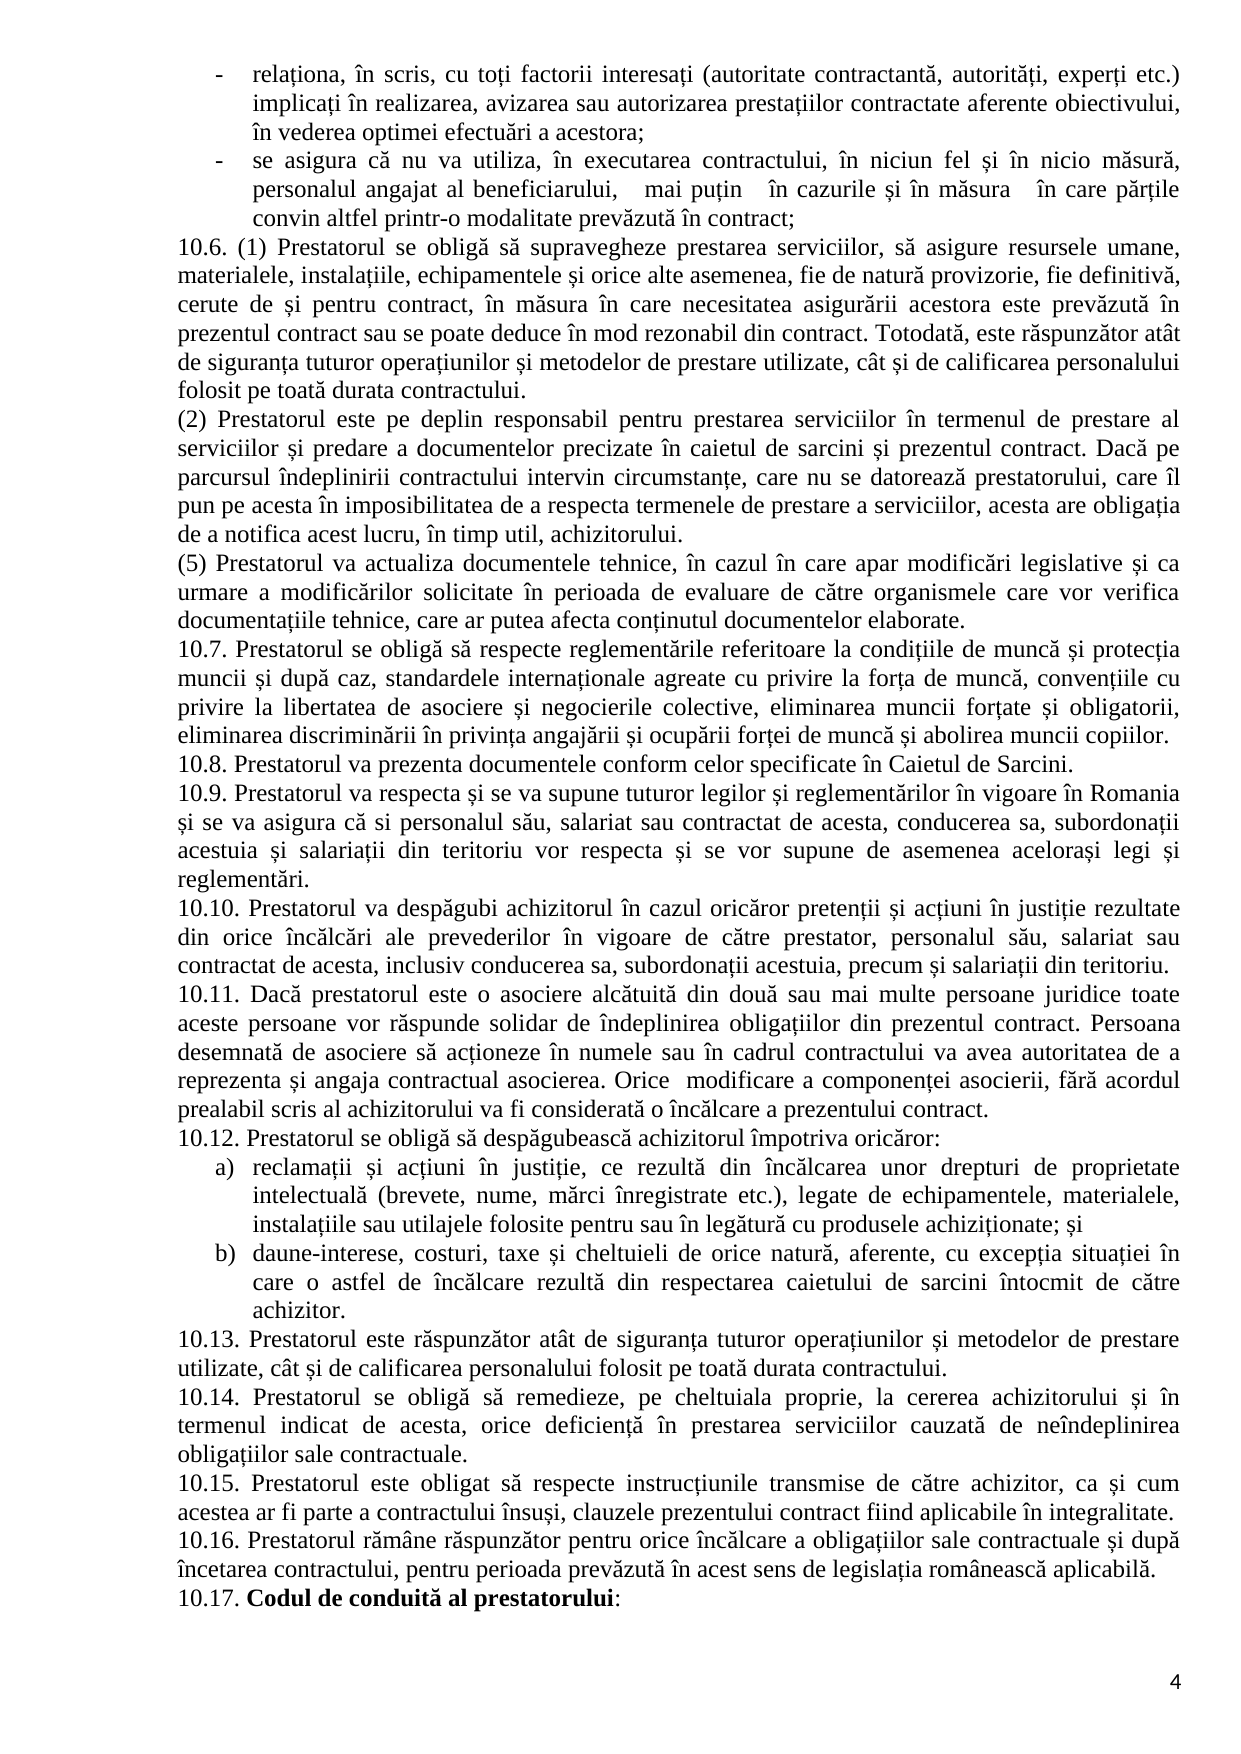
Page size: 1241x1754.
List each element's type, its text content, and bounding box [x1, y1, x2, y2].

text 10.12. Prestatorul se obligă să despăgubească achizitorul împotriva oricăror: [177, 1123, 1181, 1152]
text 10.15. Prestatorul este obligat să respecte instrucțiunile transmise de către achizitor, ca și cum acestea ar fi parte a contractului însuși, clauzele prezentului contract fiind aplicabile în integralitate. [177, 1468, 1181, 1525]
list reclamații și acțiuni în justiție, ce rezultă din încălcarea unor drepturi de proprietate intelectuală (brevete, nume, mărci înregistrate etc.), legate de echipamentele, materialele, instalațiile sau utilajele folosite pentru sau în legătură cu produsele achiziționate; și [215, 1152, 1181, 1238]
text 10.9. Prestatorul va respecta și se va supune tuturor legilor și reglementărilor în vigoare în Romania și se va asigura că si personalul său, salariat sau contractat de acesta, conducerea sa, subordonații acestuia și salariații din teritoriu vor respecta și se vor supune de asemenea acelorași legi și reglementări. [177, 778, 1181, 893]
text 10.8. Prestatorul va prezenta documentele conform celor specificate în Caietul de Sarcini. [177, 749, 1181, 778]
text 10.10. Prestatorul va despăgubi achizitorul în cazul oricăror pretenții și acțiuni în justiție rezultate din orice încălcări ale prevederilor în vigoare de către prestator, personalul său, salariat sau contractat de acesta, inclusiv conducerea sa, subordonații acestuia, precum și salariații din teritoriu. [177, 893, 1181, 979]
list se asigura că nu va utiliza, în executarea contractului, în niciun fel și în nicio măsură, personalul angajat al beneficiarului, mai puțin în cazurile și în măsura în care părțile convin altfel printr-o modalitate prevăzută în contract; [215, 145, 1181, 232]
text (5) Prestatorul va actualiza documentele tehnice, în cazul în care apar modificări legislative și ca urmare a modificărilor solicitate în perioada de evaluare de către organismele care vor verifica documentațiile tehnice, care ar putea afecta conținutul documentelor elaborate. [177, 548, 1181, 634]
list relaționa, în scris, cu toți factorii interesați (autoritate contractantă, autorități, experți etc.) implicați în realizarea, avizarea sau autorizarea prestațiilor contractate aferente obiectivului, în vederea optimei efectuări a acestora; [215, 59, 1181, 145]
text 10.11. Dacă prestatorul este o asociere alcătuită din două sau mai multe persoane juridice toate aceste persoane vor răspunde solidar de îndeplinirea obligațiilor din prezentul contract. Persoana desemnată de asociere să acționeze în numele sau în cadrul contractului va avea autoritatea de a reprezenta și angaja contractual asocierea. Orice modificare a componenței asocierii, fără acordul prealabil scris al achizitorului va fi considerată o încălcare a prezentului contract. [177, 979, 1181, 1123]
text 10.13. Prestatorul este răspunzător atât de siguranța tuturor operațiunilor și metodelor de prestare utilizate, cât și de calificarea personalului folosit pe toată durata contractului. [177, 1324, 1181, 1382]
text 10.6. (1) Prestatorul se obligă să supravegheze prestarea serviciilor, să asigure resursele umane, materialele, instalațiile, echipamentele și orice alte asemenea, fie de natură provizorie, fie definitivă, cerute de și pentru contract, în măsura în care necesitatea asigurării acestora este prevăzută în prezentul contract sau se poate deduce în mod rezonabil din contract. Totodată, este răspunzător atât de siguranța tuturor operațiunilor și metodelor de prestare utilizate, cât și de calificarea personalului folosit pe toată durata contractului. [177, 232, 1181, 404]
text 10.14. Prestatorul se obligă să remedieze, pe cheltuiala proprie, la cererea achizitorului și în termenul indicat de acesta, orice deficiență în prestarea serviciilor cauzată de neîndeplinirea obligațiilor sale contractuale. [177, 1382, 1181, 1468]
list daune-interese, costuri, taxe și cheltuieli de orice natură, aferente, cu excepția situației în care o astfel de încălcare rezultă din respectarea caietului de sarcini întocmit de către achizitor. [215, 1238, 1181, 1324]
text 10.17. Codul de conduită al prestatorului: [177, 1583, 1181, 1612]
text 10.7. Prestatorul se obligă să respecte reglementările referitoare la condițiile de muncă și protecția muncii și după caz, standardele internaționale agreate cu privire la forța de muncă, convențiile cu privire la libertatea de asociere și negocierile colective, eliminarea muncii forțate și obligatorii, eliminarea discriminării în privința angajării și ocupării forței de muncă și abolirea muncii copiilor. [177, 634, 1181, 749]
text 10.16. Prestatorul rămâne răspunzător pentru orice încălcare a obligațiilor sale contractuale și după încetarea contractului, pentru perioada prevăzută în acest sens de legislația românească aplicabilă. [177, 1525, 1181, 1583]
text (2) Prestatorul este pe deplin responsabil pentru prestarea serviciilor în termenul de prestare al serviciilor și predare a documentelor precizate în caietul de sarcini și prezentul contract. Dacă pe parcursul îndeplinirii contractului intervin circumstanțe, care nu se datorează prestatorului, care îl pun pe acesta în imposibilitatea de a respecta termenele de prestare a serviciilor, acesta are obligația de a notifica acest lucru, în timp util, achizitorului. [177, 404, 1181, 548]
